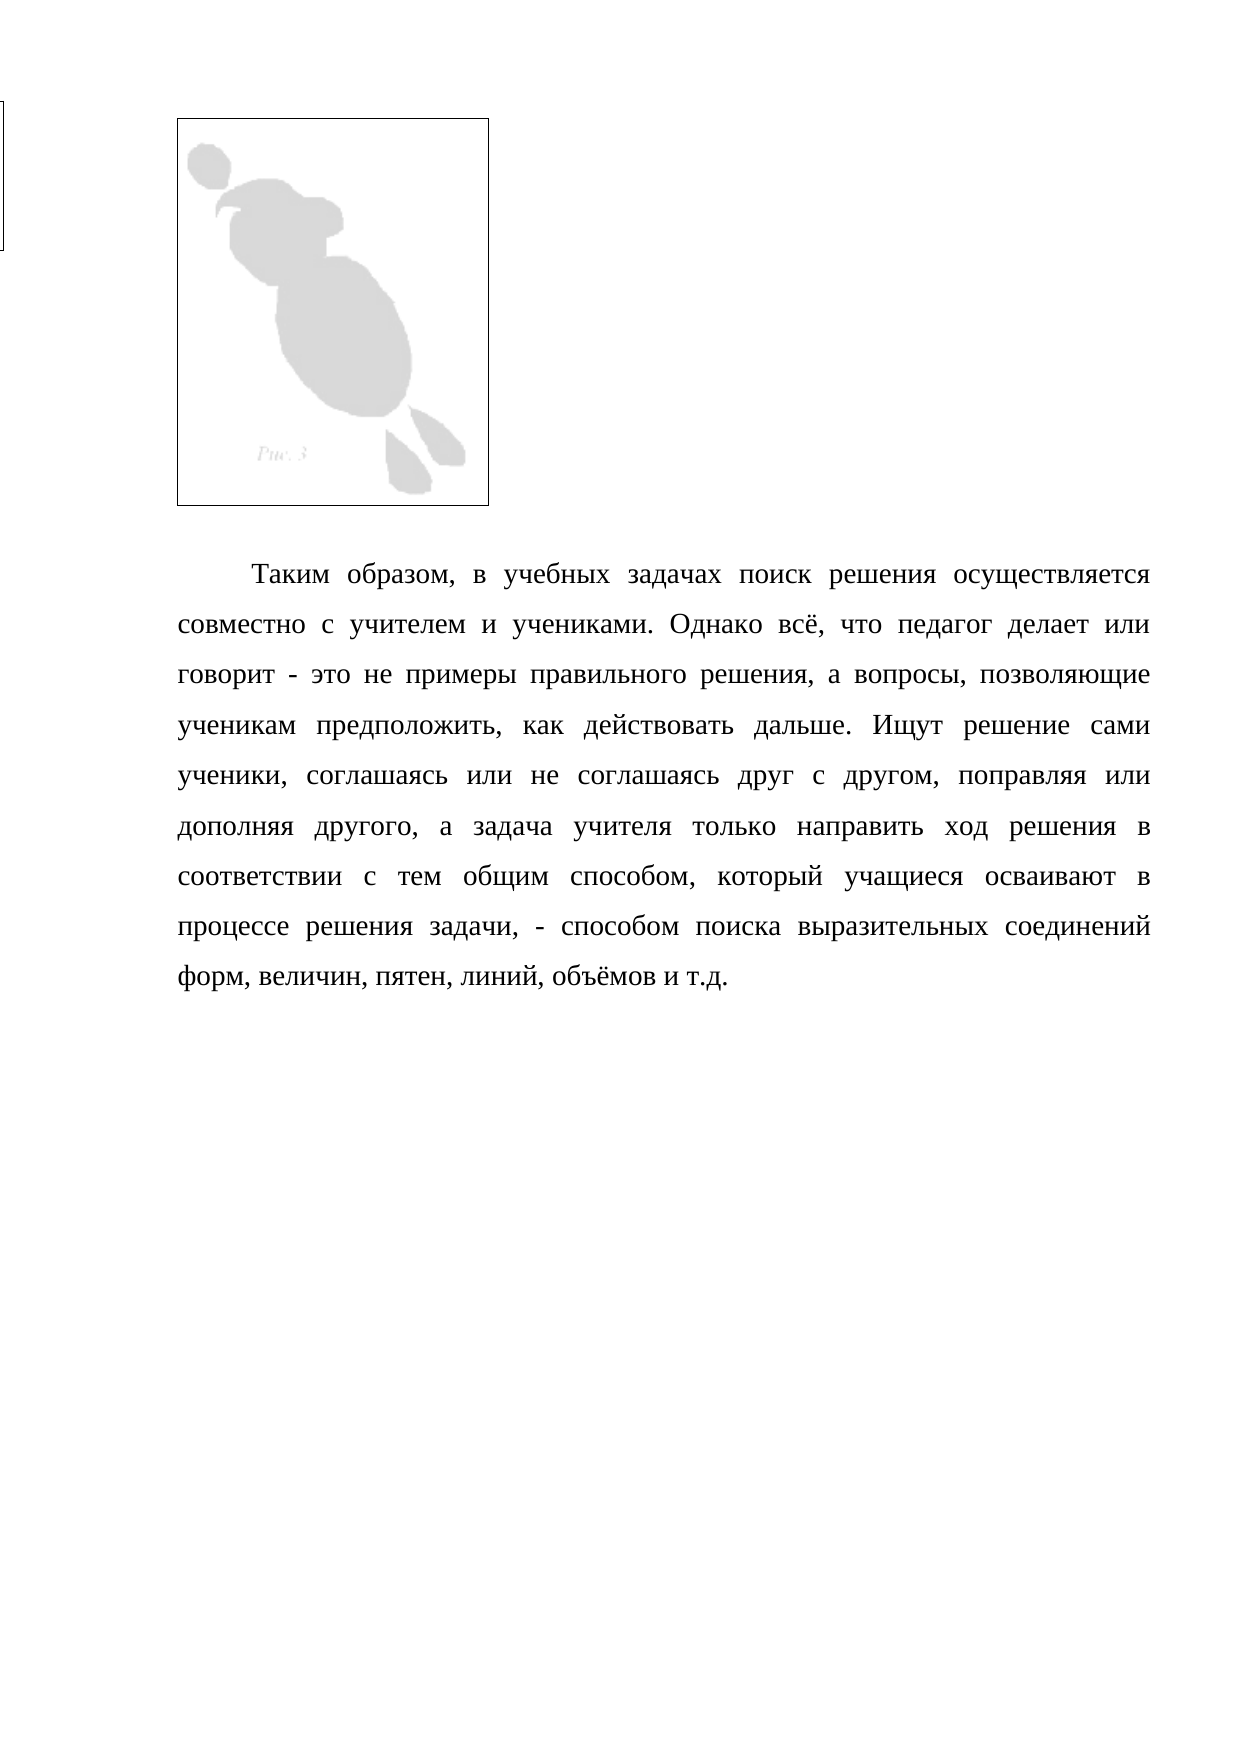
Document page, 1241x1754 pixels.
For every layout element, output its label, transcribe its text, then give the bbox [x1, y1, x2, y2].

text Таким образом, в учебных задачах поиск решения осуществляется совместно с учителем и учениками. Однако всё, что педагог делает или говорит - это не примеры правильного решения, а вопросы, позволяющие ученикам предположить, как действовать дальше. Ищут решение сами ученики, соглашаясь или не соглашаясь друг с другом, поправляя или дополняя другого, а задача учителя только направить ход решения в соответствии с тем общим способом, который учащиеся осваивают в процессе решения задачи, - способом поиска выразительных соединений форм, величин, пятен, линий, объёмов и т.д. [177, 556, 1152, 992]
